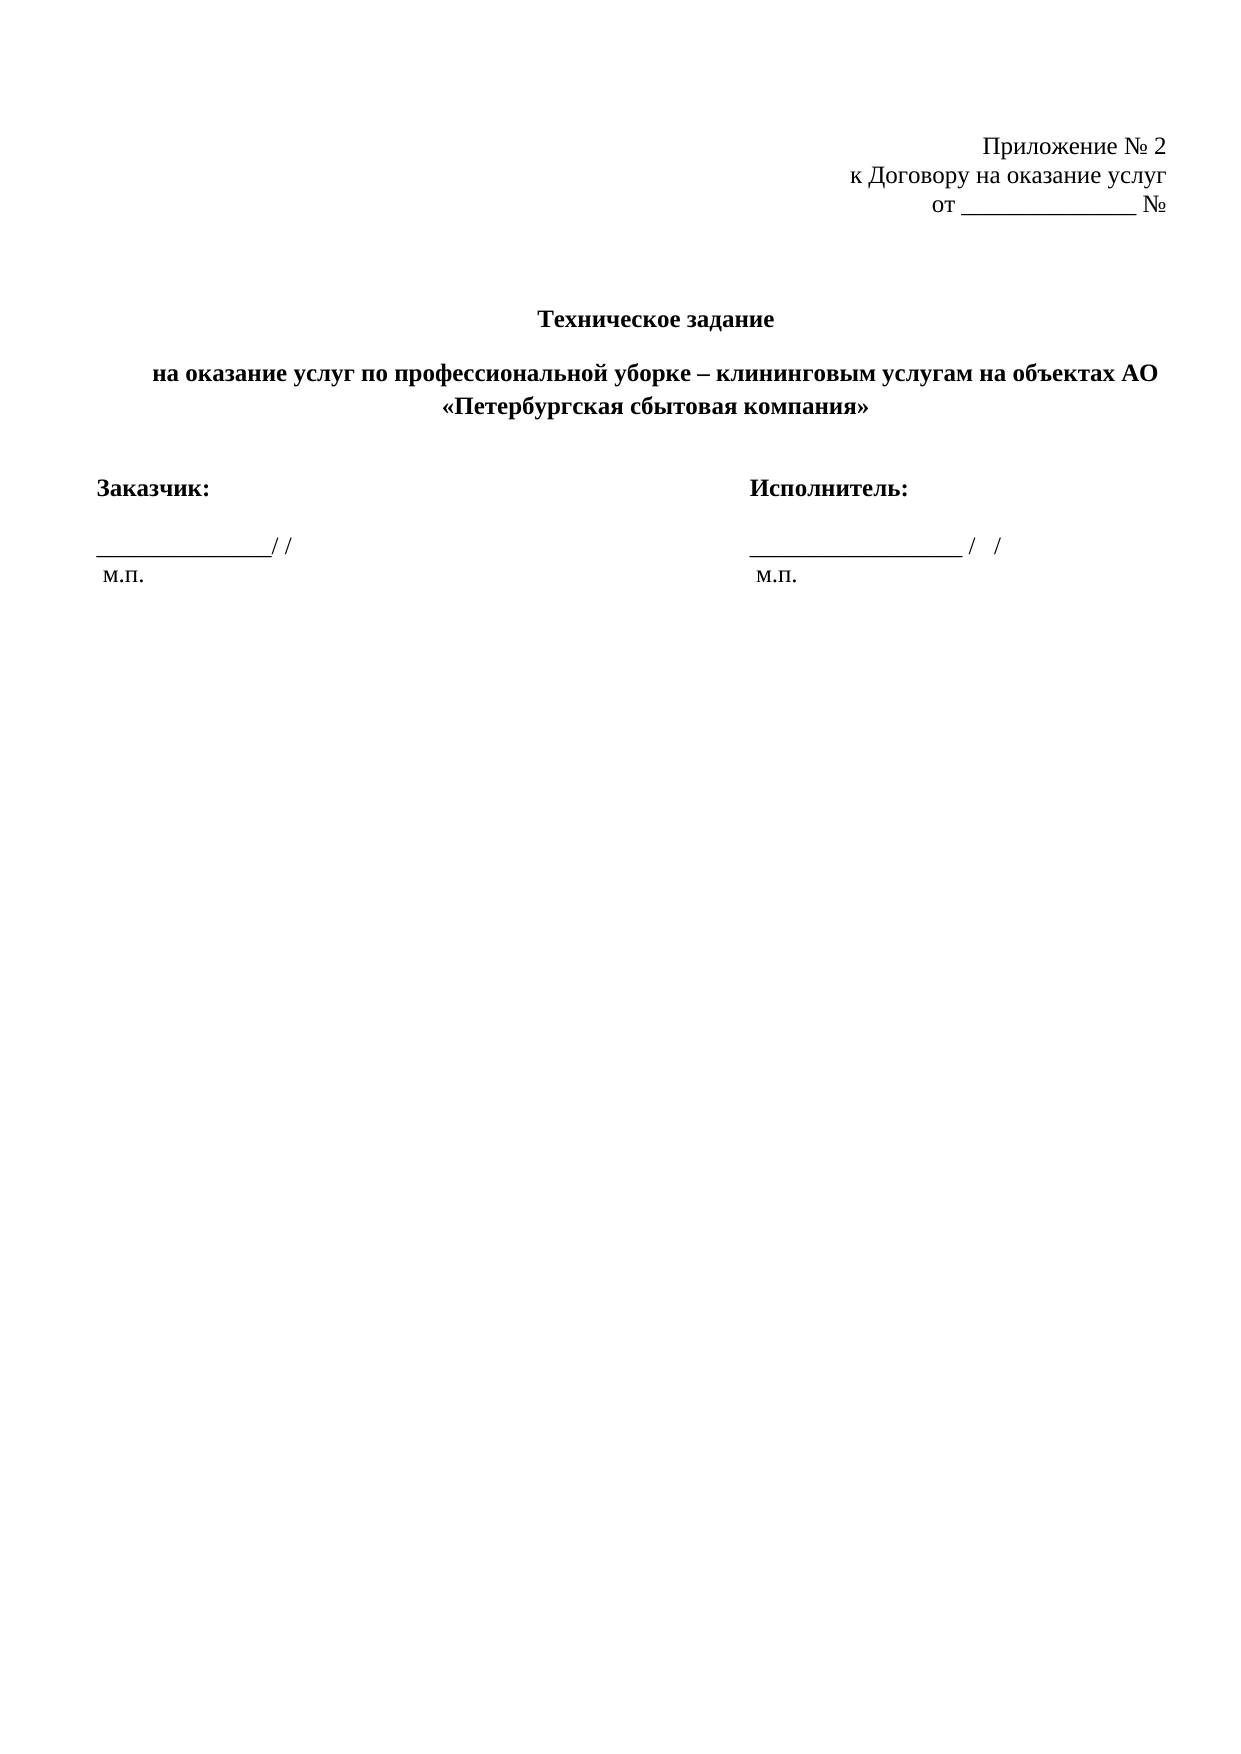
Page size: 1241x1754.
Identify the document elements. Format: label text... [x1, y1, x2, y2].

title к Договору на оказание услуг [74, 160, 1166, 189]
text Техническое задание [145, 304, 1166, 333]
title Приложение № 2 [74, 131, 1166, 160]
table_header Заказчик: ______________/ / м.п. [85, 445, 738, 702]
text от ______________ № [74, 189, 1166, 218]
text на оказание услуг по профессиональной уборке – клининговым услугам на объектах АО «Петербургская сбытовая компания» [145, 358, 1166, 419]
table_header Исполнитель: _________________ / / м.п. [738, 445, 1240, 702]
